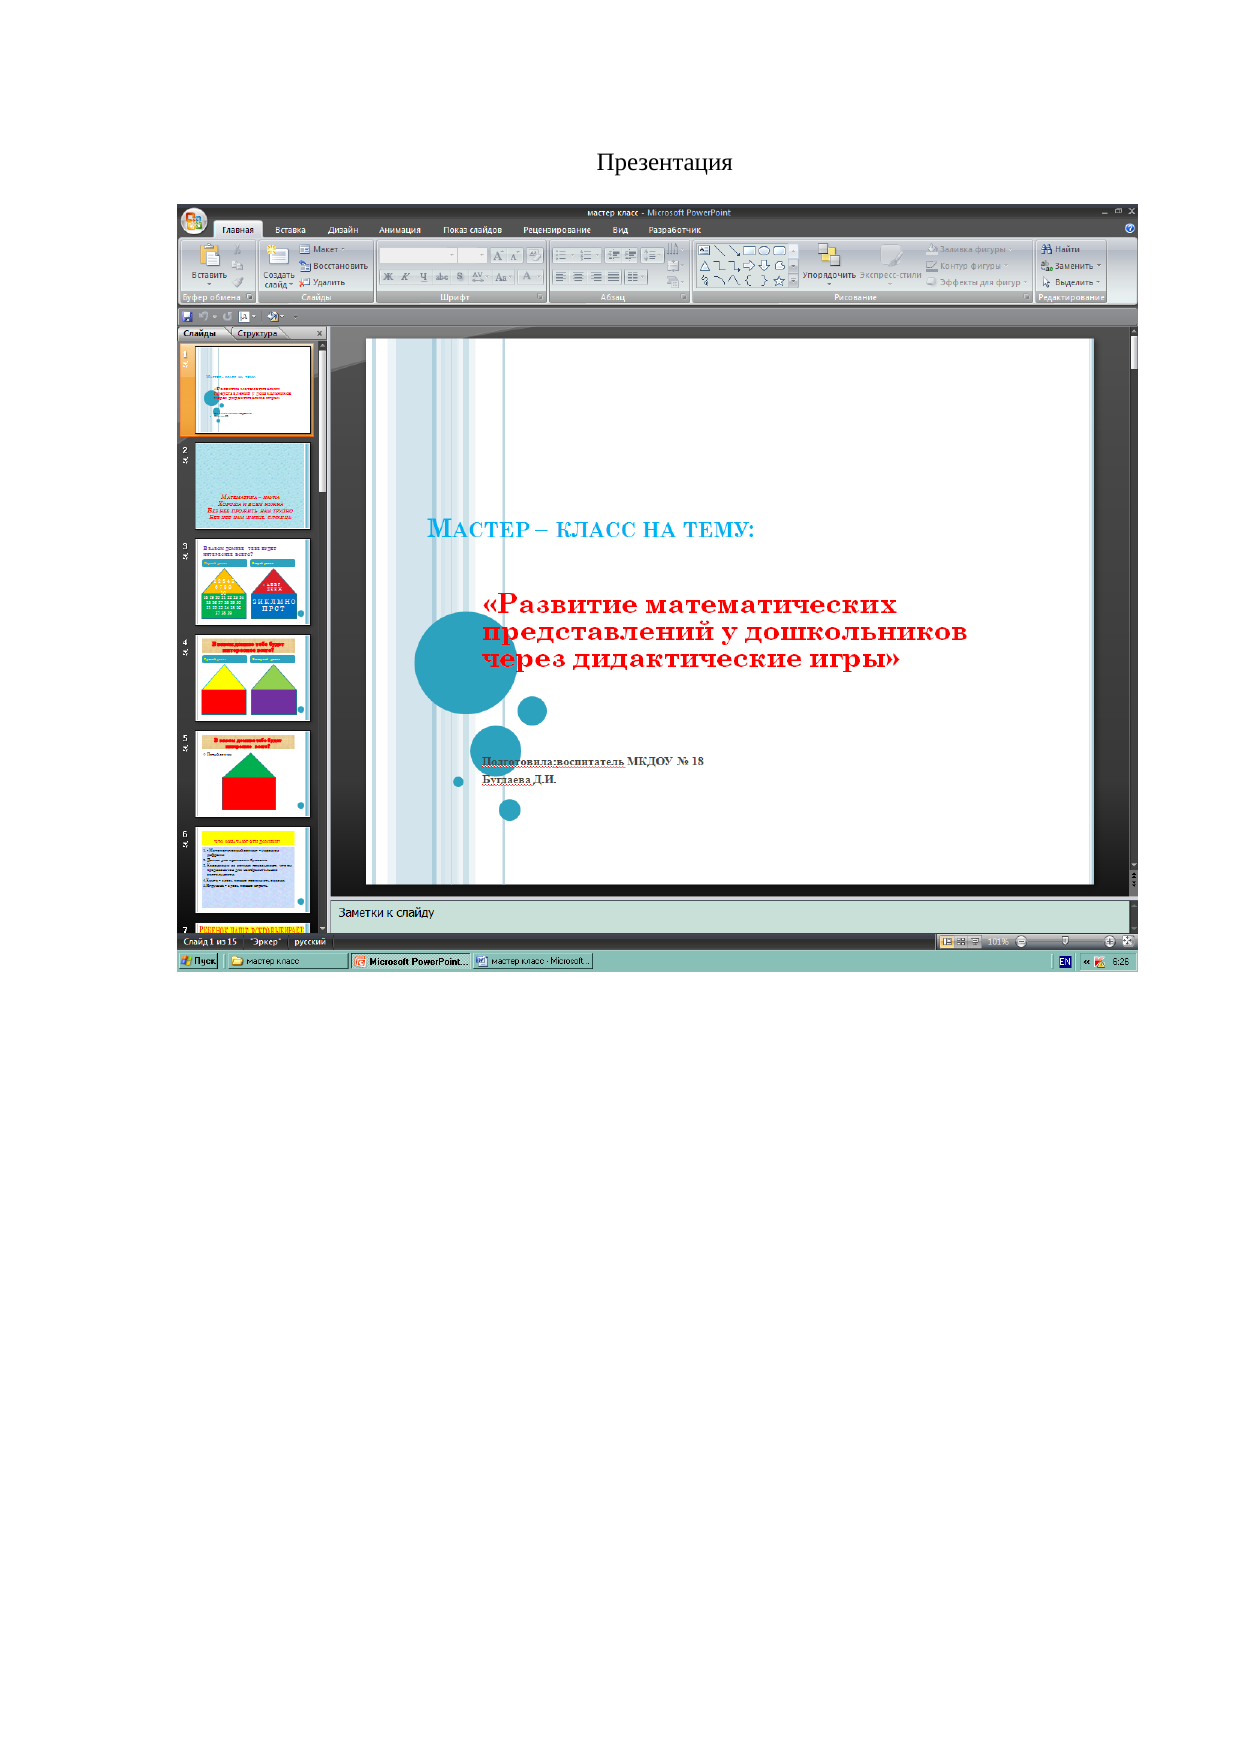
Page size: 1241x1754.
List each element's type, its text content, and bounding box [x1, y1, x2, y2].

text Презентация [177, 147, 1152, 176]
picture [177, 204, 1138, 972]
